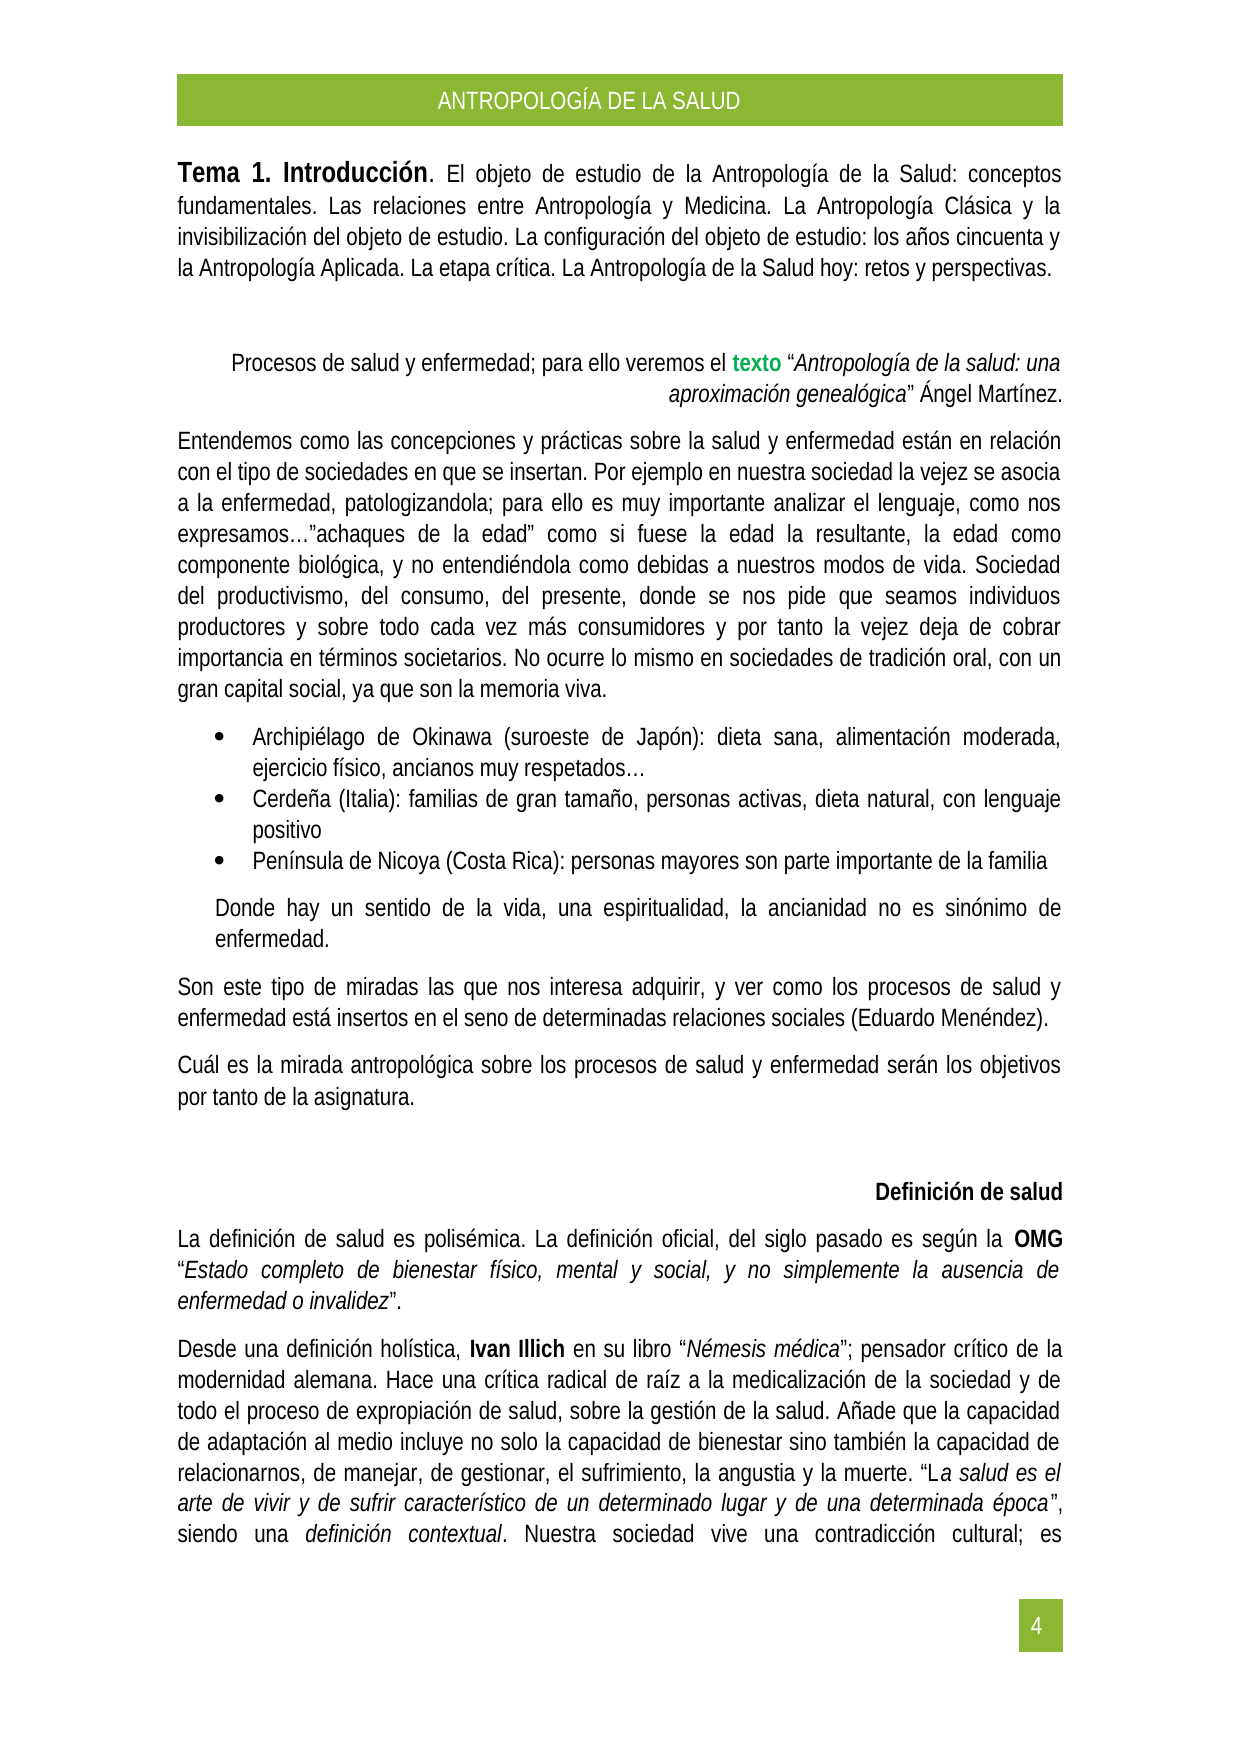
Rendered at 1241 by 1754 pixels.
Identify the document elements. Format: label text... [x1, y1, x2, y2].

text Donde hay un sentido de la vida, una espiritualidad, la ancianidad no es sinónimo de enfermedad. [215, 893, 1063, 953]
list Península de Nicoya (Costa Rica): personas mayores son parte importante de la familia [215, 846, 1063, 874]
list Cerdeña (Italia): familias de gran tamaño, personas activas, dieta natural, con lenguaje positivo [215, 783, 1063, 843]
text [177, 1334, 1063, 1548]
text La definición de salud es polisémica. La definición oficial, del siglo pasado es según la OMG “Estado completo de bienestar físico, mental y social, y no simplemente la ausencia de enfermedad o invalidez”. [177, 1224, 1063, 1315]
text Entendemos como las concepciones y prácticas sobre la salud y enfermedad están en relación con el tipo de sociedades en que se insertan. Por ejemplo en nuestra sociedad la vejez se asocia a la enfermedad, patologizandola; para ello es muy importante analizar el lenguaje, como nos expresamos…”achaques de la edad” como si fuese la edad la resultante, la edad como componente biológica, y no entendiéndola como debidas a nuestros modos de vida. Sociedad del productivismo, del consumo, del presente, donde se nos pide que seamos individuos productores y sobre todo cada vez más consumidores y por tanto la vejez deja de cobrar importancia en términos societarios. No ocurre lo mismo en sociedades de tradición oral, con un gran capital social, ya que son la memoria viva. [177, 426, 1063, 702]
list Archipiélago de Okinawa (suroeste de Japón): dieta sana, alimentación moderada, ejercicio físico, ancianos muy respetados… [215, 721, 1063, 781]
text Cuál es la mirada antropológica sobre los procesos de salud y enfermedad serán los objetivos por tanto de la asignatura. [177, 1051, 1063, 1110]
text Procesos de salud y enfermedad; para ello veremos el texto “Antropología de la salud: una aproximación genealógica” Ángel Martínez. [177, 348, 1063, 407]
text Tema 1. Introducción. El objeto de estudio de la Antropología de la Salud: conceptos fundamentales. Las relaciones entre Antropología y Medicina. La Antropología Clásica y la invisibilización del objeto de estudio. La configuración del objeto de estudio: los años cincuenta y la Antropología Aplicada. La etapa crítica. La Antropología de la Salud hoy: retos y perspectivas. [177, 155, 1063, 281]
text Son este tipo de miradas las que nos interesa adquirir, y ver como los procesos de salud y enfermedad está insertos en el seno de determinadas relaciones sociales (Eduardo Menéndez). [177, 972, 1063, 1032]
text Definición de salud [177, 1177, 1063, 1205]
